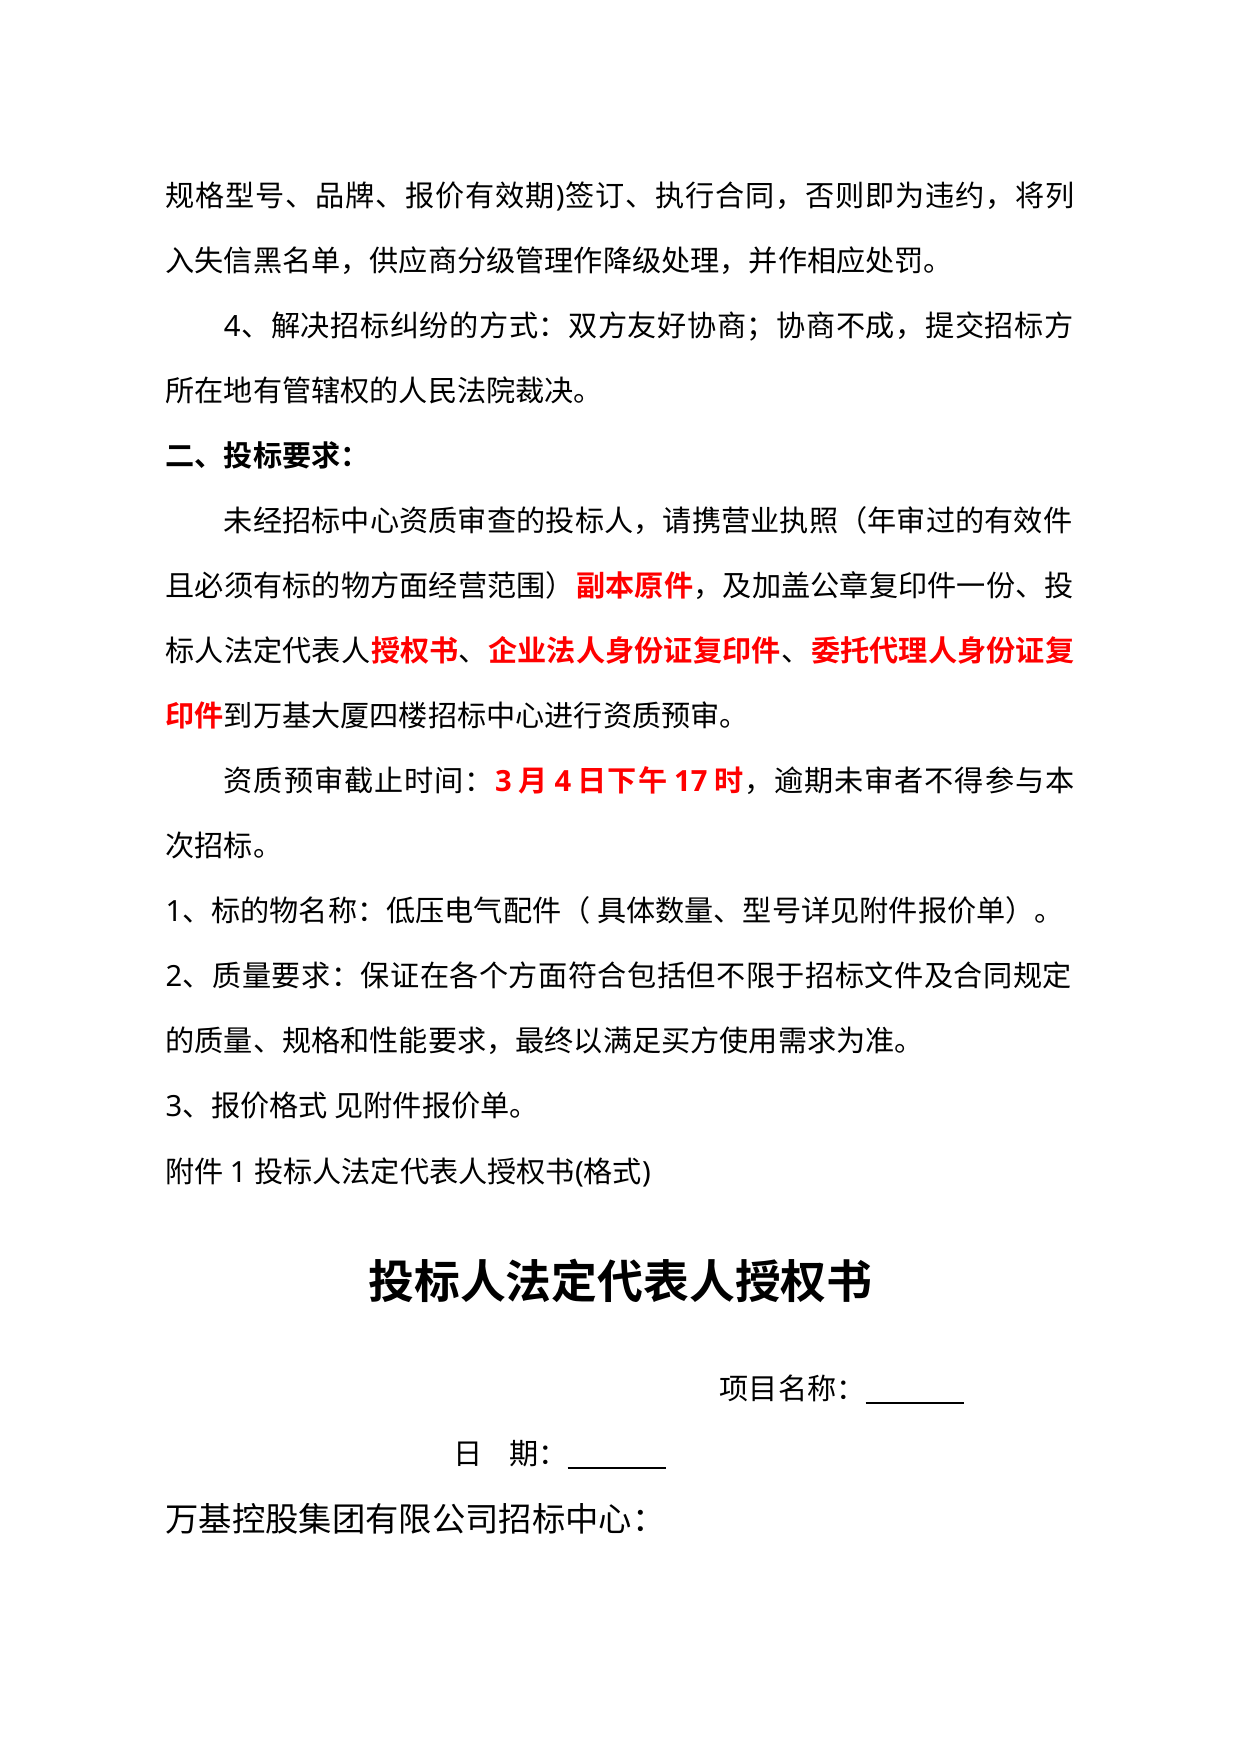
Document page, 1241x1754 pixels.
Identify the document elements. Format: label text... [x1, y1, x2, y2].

title 附件1 投标人法定代表人授权书(格式) [165, 1148, 1075, 1191]
text 万基控股集团有限公司招标中心： [165, 1484, 1075, 1549]
text 2、质量要求：保证在各个方面符合包括但不限于招标文件及合同规定的质量、规格和性能要求，最终以满足买方使用需求为准。 [165, 941, 1075, 1071]
text 二、投标要求： [165, 421, 1075, 486]
text 资质预审截止时间：3月4日下午17时，逾期未审者不得参与本次招标。 [165, 746, 1075, 876]
text 日 期： [165, 1419, 1075, 1484]
text 1、标的物名称：低压电气配件（ 具体数量、型号详见附件报价单）。 [165, 876, 1075, 941]
text 未经招标中心资质审查的投标人，请携营业执照（年审过的有效件且必须有标的物方面经营范围）副本原件，及加盖公章复印件一份、投标人法定代表人授权书、企业法人身份证复印件、委托代理人身份证复印件到万基大厦四楼招标中心进行资质预审。 [165, 486, 1075, 746]
text 3、报价格式 见附件报价单。 [165, 1071, 1075, 1136]
text 项目名称： [165, 1354, 1075, 1419]
text 4、解决招标纠纷的方式：双方友好协商；协商不成，提交招标方所在地有管辖权的人民法院裁决。 [165, 291, 1075, 421]
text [165, 161, 1075, 291]
title 投标人法定代表人授权书 [165, 1255, 1075, 1309]
